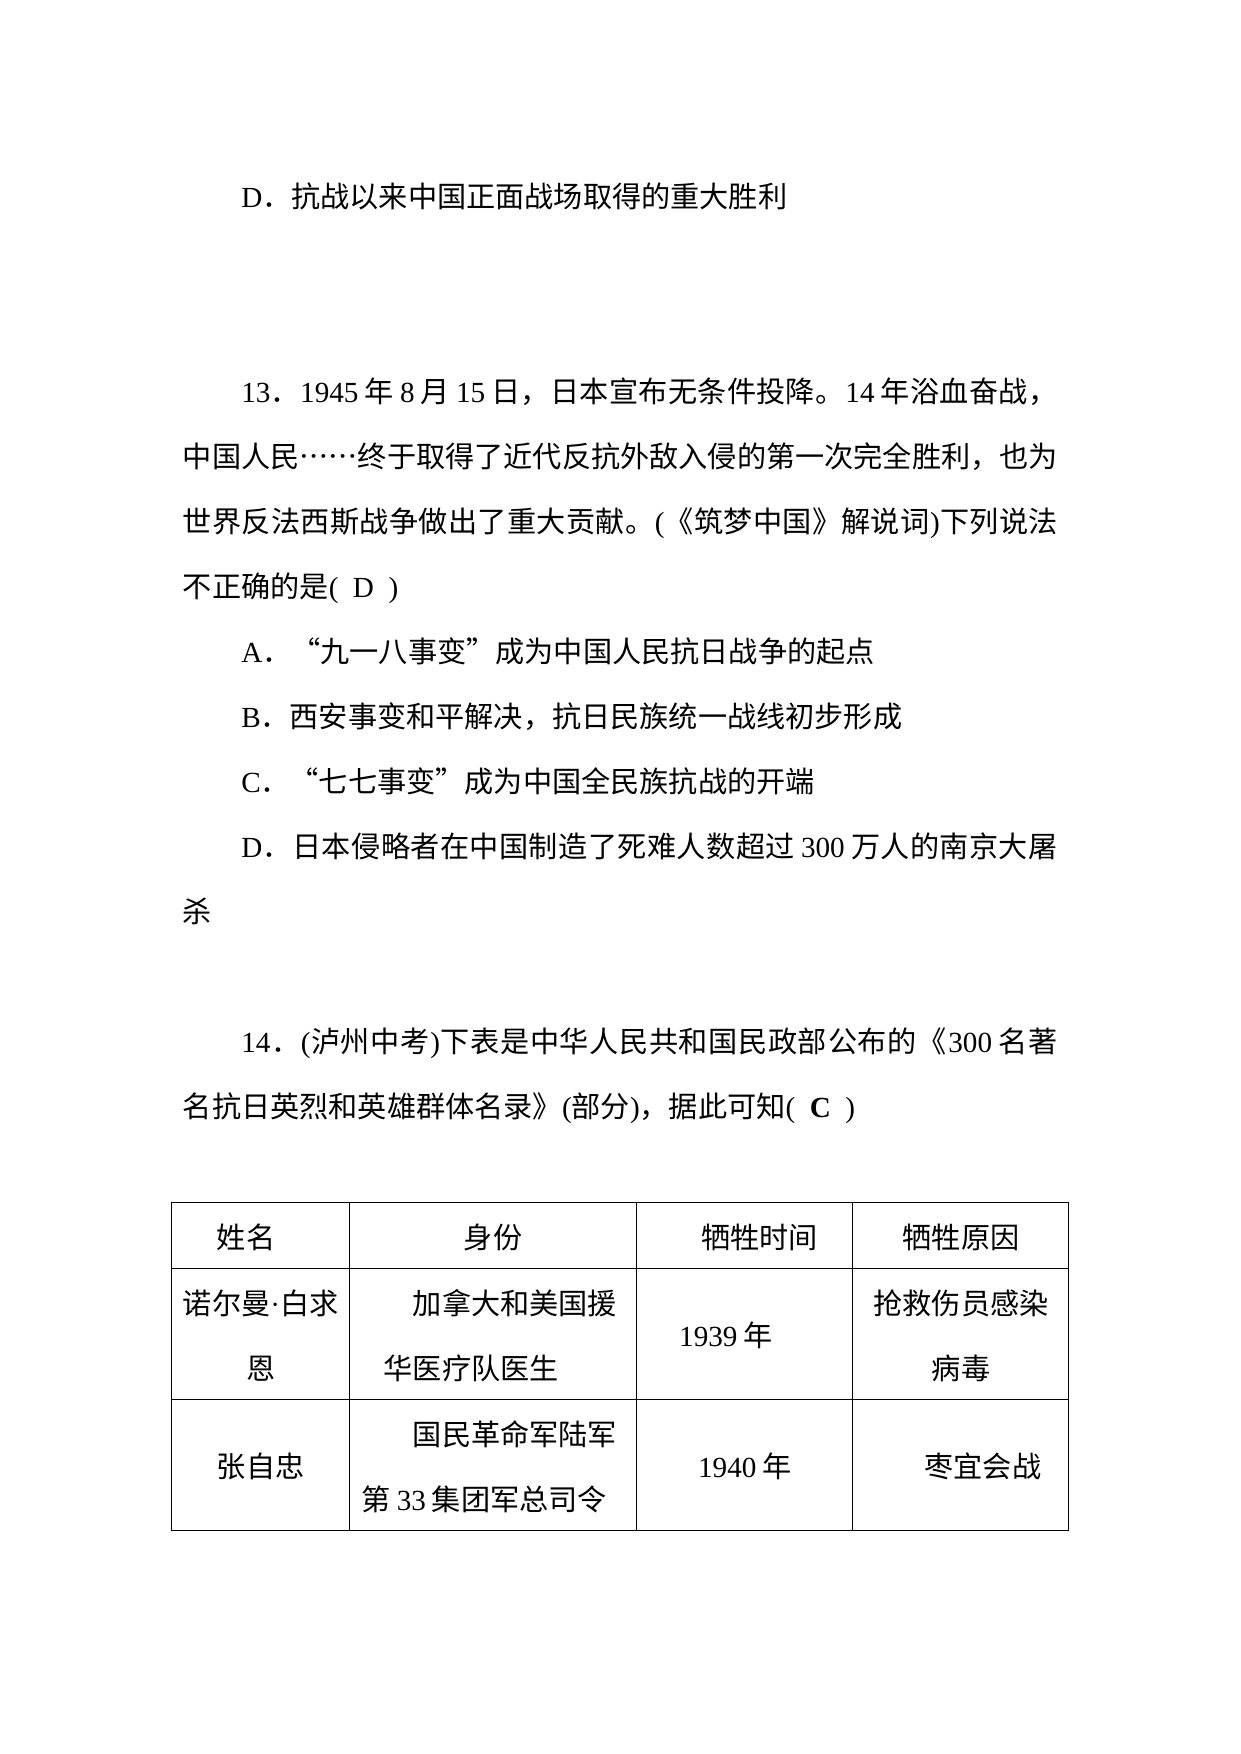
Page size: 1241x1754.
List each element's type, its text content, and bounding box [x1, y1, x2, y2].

table_cell 诺尔曼·白求恩 [172, 1269, 349, 1399]
table_cell 国民革命军陆军第33集团军总司令 [350, 1400, 636, 1530]
text D．抗战以来中国正面战场取得的重大胜利 [183, 162, 1058, 227]
table_header 姓名 [172, 1203, 349, 1268]
table_cell 1939年 [637, 1269, 852, 1399]
text D．日本侵略者在中国制造了死难人数超过300万人的南京大屠杀 [183, 812, 1058, 942]
table_header 牺牲原因 [853, 1203, 1068, 1268]
table_cell 张自忠 [172, 1400, 349, 1530]
table_header 身份 [350, 1203, 636, 1268]
text C．“七七事变”成为中国全民族抗战的开端 [183, 747, 1058, 812]
text 14．(泸州中考)下表是中华人民共和国民政部公布的《300名著名抗日英烈和英雄群体名录》(部分)，据此可知( C ) [183, 1007, 1058, 1137]
table_cell 抢救伤员感染病毒 [853, 1269, 1068, 1399]
table_cell 枣宜会战 [853, 1400, 1068, 1530]
table_header 牺牲时间 [637, 1203, 852, 1268]
table_cell 加拿大和美国援华医疗队医生 [350, 1269, 636, 1399]
table_cell 1940年 [637, 1400, 852, 1530]
text A．“九一八事变”成为中国人民抗日战争的起点 [183, 617, 1058, 682]
text 13．1945年8月15日，日本宣布无条件投降。14年浴血奋战，中国人民……终于取得了近代反抗外敌入侵的第一次完全胜利，也为世界反法西斯战争做出了重大贡献。(《筑梦中国》解说词)下列说法不正确的是( D ) [183, 357, 1058, 617]
text B．西安事变和平解决，抗日民族统一战线初步形成 [183, 682, 1058, 747]
